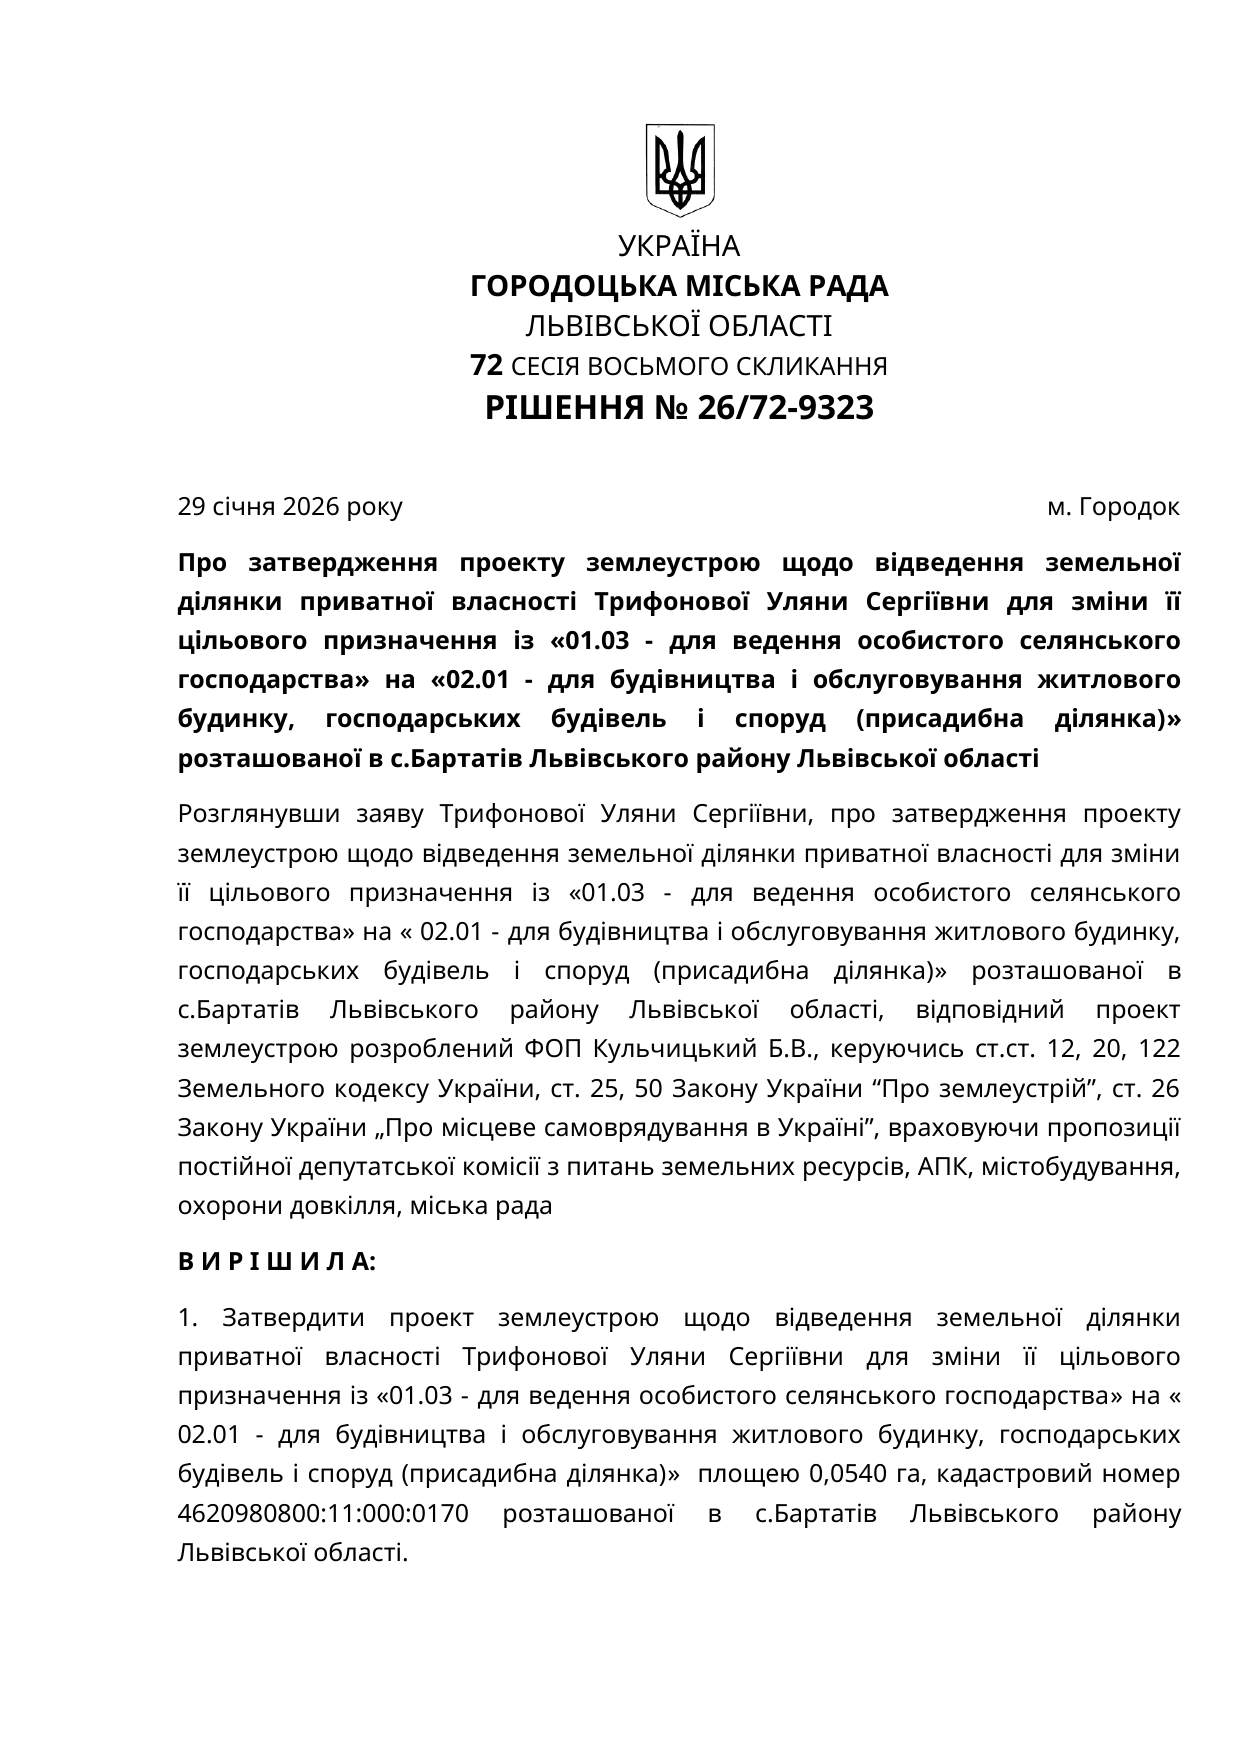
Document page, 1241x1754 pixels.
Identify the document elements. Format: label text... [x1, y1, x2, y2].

text Розглянувши заяву Трифонової Уляни Сергіївни, про затвердження проекту землеустрою щодо відведення земельної ділянки приватної власності для зміни її цільового призначення із «01.03 - для ведення особистого селянського господарства» на « 02.01 - для будівництва і обслуговування житлового будинку, господарських будівель і споруд (присадибна ділянка)» розташованої в с.Бартатів Львівського району Львівської області, відповідний проект землеустрою розроблений ФОП Кульчицький Б.В., керуючись ст.ст. 12, 20, 122 Земельного кодексу України, ст. 25, 50 Закону України “Про землеустрій”, ст. 26 Закону України „Про місцеве самоврядування в Україні”, враховуючи пропозиції постійної депутатської комісії з питань земельних ресурсів, АПК, містобудування, охорони довкілля, міська рада [177, 796, 1182, 1222]
text В И Р І Ш И Л А: [177, 1243, 1182, 1278]
text 72 сесія восьмого скликання [177, 344, 1181, 384]
text УКРАЇНА [177, 225, 1181, 265]
text ГОРОДОЦЬКА МІСЬКА РАДА [177, 265, 1181, 305]
text РІШЕННЯ № 26/72-9323 [177, 384, 1181, 429]
text 29 січня 2026 року м. Городок [177, 488, 1181, 523]
text ЛЬВІВСЬКОЇ ОБЛАСТІ [177, 305, 1181, 344]
text 1. Затвердити проект землеустрою щодо відведення земельної ділянки приватної власності Трифонової Уляни Сергіївни для зміни її цільового призначення із «01.03 - для ведення особистого селянського господарства» на « 02.01 - для будівництва і обслуговування житлового будинку, господарських будівель і споруд (присадибна ділянка)» площею 0,0540 га, кадастровий номер 4620980800:11:000:0170 розташованої в с.Бартатів Львівського району Львівської області. [177, 1299, 1182, 1568]
text Про затвердження проекту землеустрою щодо відведення земельної ділянки приватної власності Трифонової Уляни Сергіївни для зміни її цільового призначення із «01.03 - для ведення особистого селянського господарства» на «02.01 - для будівництва і обслуговування житлового будинку, господарських будівель і споруд (присадибна ділянка)» розташованої в с.Бартатів Львівського району Львівської області [177, 544, 1182, 774]
picture [633, 118, 726, 222]
